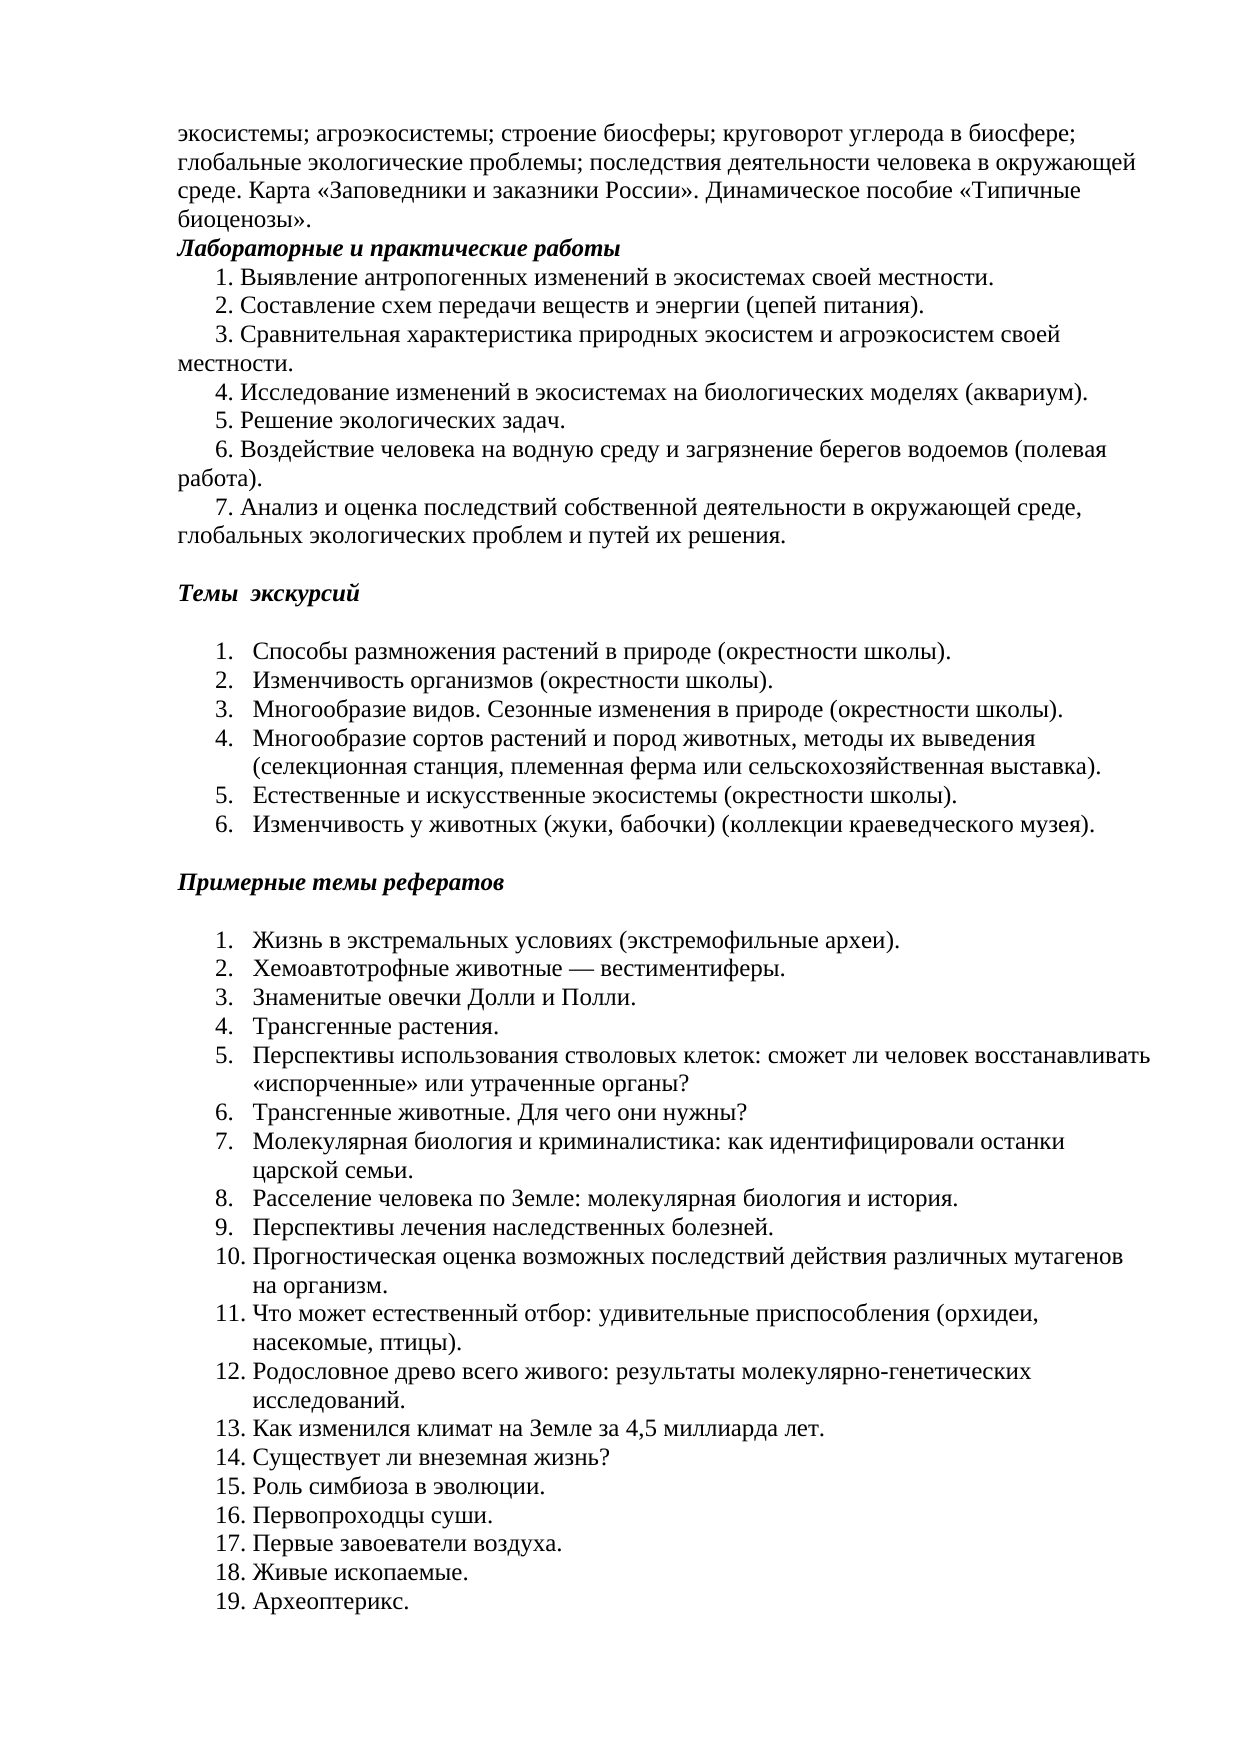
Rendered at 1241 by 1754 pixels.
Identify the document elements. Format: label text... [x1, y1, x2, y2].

list Родословное древо всего живого: результаты молекулярно-генетических исследований. [215, 1356, 1152, 1413]
list Естественные и искусственные экосистемы (окрестности школы). [215, 780, 1152, 809]
list Существует ли внеземная жизнь? [215, 1442, 1152, 1471]
list Роль симбиоза в эволюции. [215, 1471, 1152, 1500]
list Многообразие сортов растений и пород животных, методы их выведения (селекционная станция, племенная ферма или сельскохозяйственная выставка). [215, 723, 1152, 780]
list Археоптерикс. [215, 1586, 1152, 1615]
list Изменчивость организмов (окрестности школы). [215, 665, 1152, 694]
list Многообразие видов. Сезонные изменения в природе (окрестности школы). [215, 694, 1152, 723]
list Хемоавтотрофные животные — вестиментиферы. [215, 953, 1152, 982]
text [177, 118, 1152, 549]
text Темы экскурсий [177, 578, 1152, 607]
list Жизнь в экстремальных условиях (экстремофильные археи). [215, 925, 1152, 953]
list Молекулярная биология и криминалистика: как идентифицировали останки царской семьи. [215, 1126, 1152, 1183]
list Как изменился климат на Земле за 4,5 миллиарда лет. [215, 1413, 1152, 1442]
list Первые завоеватели воздуха. [215, 1528, 1152, 1557]
list Первопроходцы суши. [215, 1500, 1152, 1528]
list Трансгенные животные. Для чего они нужны? [215, 1097, 1152, 1126]
list Прогностическая оценка возможных последствий действия различных мутагенов на организм. [215, 1241, 1152, 1298]
text Примерные темы рефератов [177, 867, 1152, 896]
list Перспективы лечения наследственных болезней. [215, 1212, 1152, 1241]
list Что может естественный отбор: удивительные приспособления (орхидеи, насекомые, птицы). [215, 1298, 1152, 1356]
list Трансгенные растения. [215, 1011, 1152, 1040]
list Перспективы использования стволовых клеток: сможет ли человек восстанавливать «испорченные» или утраченные органы? [215, 1040, 1152, 1097]
list Знаменитые овечки Долли и Полли. [215, 982, 1152, 1011]
list Живые ископаемые. [215, 1557, 1152, 1586]
list Способы размножения растений в природе (окрестности школы). [215, 636, 1152, 665]
list Изменчивость у животных (жуки, бабочки) (коллекции краеведческого музея). [215, 809, 1152, 838]
list Расселение человека по Земле: молекулярная биология и история. [215, 1183, 1152, 1212]
